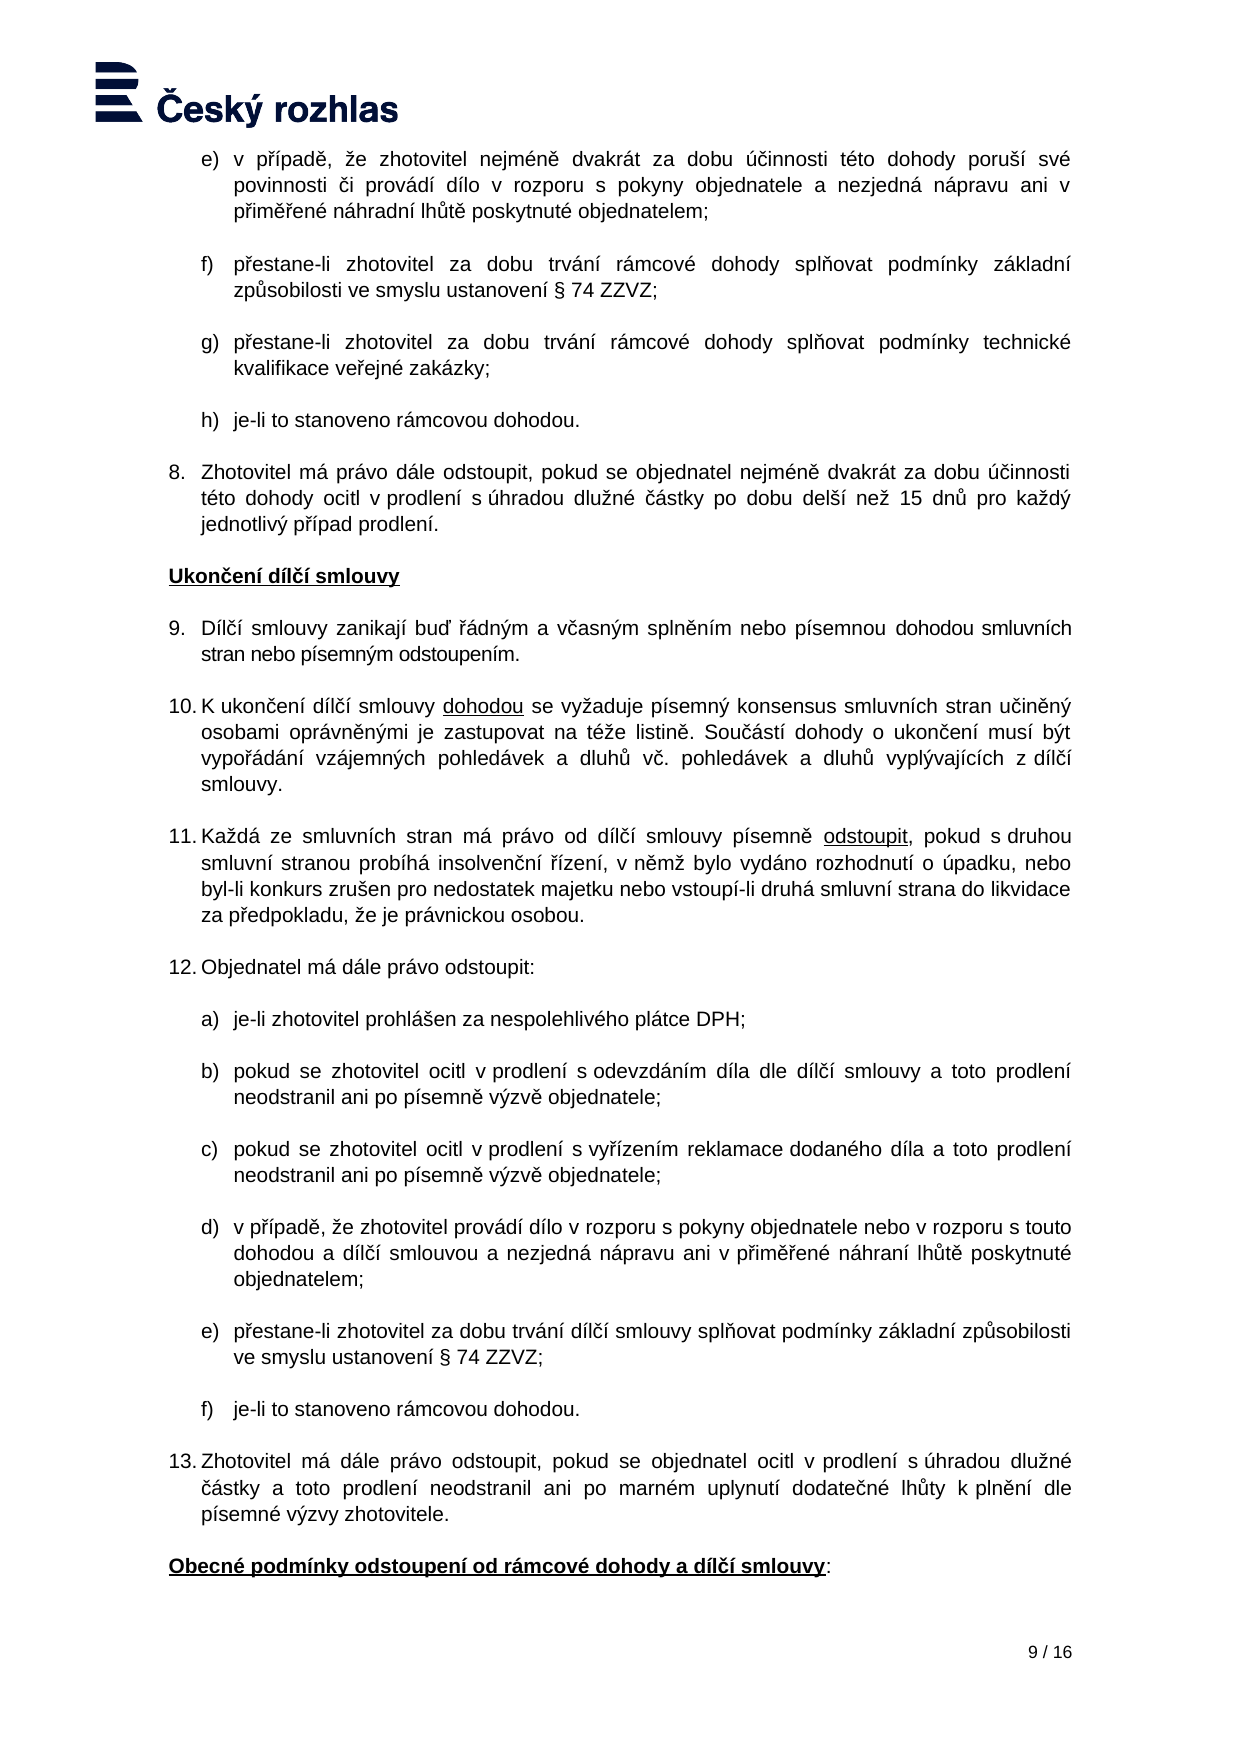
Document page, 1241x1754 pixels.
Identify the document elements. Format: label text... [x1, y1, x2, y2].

list pokud se zhotovitel ocitl v prodlení s odevzdáním díla dle dílčí smlouvy a toto prodlení neodstranil ani po písemně výzvě objednatele; [201, 1057, 1072, 1109]
list je-li to stanoveno rámcovou dohodou. [201, 1396, 1072, 1422]
list přestane-li zhotovitel za dobu trvání dílčí smlouvy splňovat podmínky základní způsobilosti ve smyslu ustanovení § 74 ZZVZ; [201, 1318, 1072, 1370]
list je-li to stanoveno rámcovou dohodou. [201, 406, 1072, 432]
list Dílčí smlouvy zanikají buď řádným a včasným splněním nebo písemnou dohodou smluvních stran nebo písemným odstoupením. [168, 615, 1072, 667]
list Každá ze smluvních stran má právo od dílčí smlouvy písemně odstoupit, pokud s druhou smluvní stranou probíhá insolvenční řízení, v němž bylo vydáno rozhodnutí o úpadku, nebo byl-li konkurs zrušen pro nedostatek majetku nebo vstoupí-li druhá smluvní strana do likvidace za předpokladu, že je právnickou osobou. [168, 823, 1072, 927]
picture [95, 62, 398, 128]
list Obecné podmínky odstoupení od rámcové dohody a dílčí smlouvy: [168, 1552, 1072, 1578]
list Zhotovitel má dále právo odstoupit, pokud se objednatel ocitl v prodlení s úhradou dlužné částky a toto prodlení neodstranil ani po marném uplynutí dodatečné lhůty k plnění dle písemné výzvy zhotovitele. [168, 1448, 1072, 1526]
list pokud se zhotovitel ocitl v prodlení s vyřízením reklamace dodaného díla a toto prodlení neodstranil ani po písemně výzvě objednatele; [201, 1136, 1072, 1188]
list Objednatel má dále právo odstoupit: [168, 953, 1072, 979]
list Zhotovitel má právo dále odstoupit, pokud se objednatel nejméně dvakrát za dobu účinnosti této dohody ocitl v prodlení s úhradou dlužné částky po dobu delší než 15 dnů pro každý jednotlivý případ prodlení. [168, 458, 1072, 537]
list je-li zhotovitel prohlášen za nespolehlivého plátce DPH; [201, 1005, 1072, 1031]
list Ukončení dílčí smlouvy [168, 563, 1072, 589]
list v případě, že zhotovitel provádí dílo v rozporu s pokyny objednatele nebo v rozporu s touto dohodou a dílčí smlouvou a nezjedná nápravu ani v přiměřené náhraní lhůtě poskytnuté objednatelem; [201, 1214, 1072, 1292]
list K ukončení dílčí smlouvy dohodou se vyžaduje písemný konsensus smluvních stran učiněný osobami oprávněnými je zastupovat na téže listině. Součástí dohody o ukončení musí být vypořádání vzájemných pohledávek a dluhů vč. pohledávek a dluhů vyplývajících z dílčí smlouvy. [168, 693, 1072, 797]
list přestane-li zhotovitel za dobu trvání rámcové dohody splňovat podmínky základní způsobilosti ve smyslu ustanovení § 74 ZZVZ; [201, 250, 1072, 302]
list přestane-li zhotovitel za dobu trvání rámcové dohody splňovat podmínky technické kvalifikace veřejné zakázky; [201, 328, 1072, 380]
list v případě, že zhotovitel nejméně dvakrát za dobu účinnosti této dohody poruší své povinnosti či provádí dílo v rozporu s pokyny objednatele a nezjedná nápravu ani v přiměřené náhradní lhůtě poskytnuté objednatelem; [201, 146, 1072, 224]
